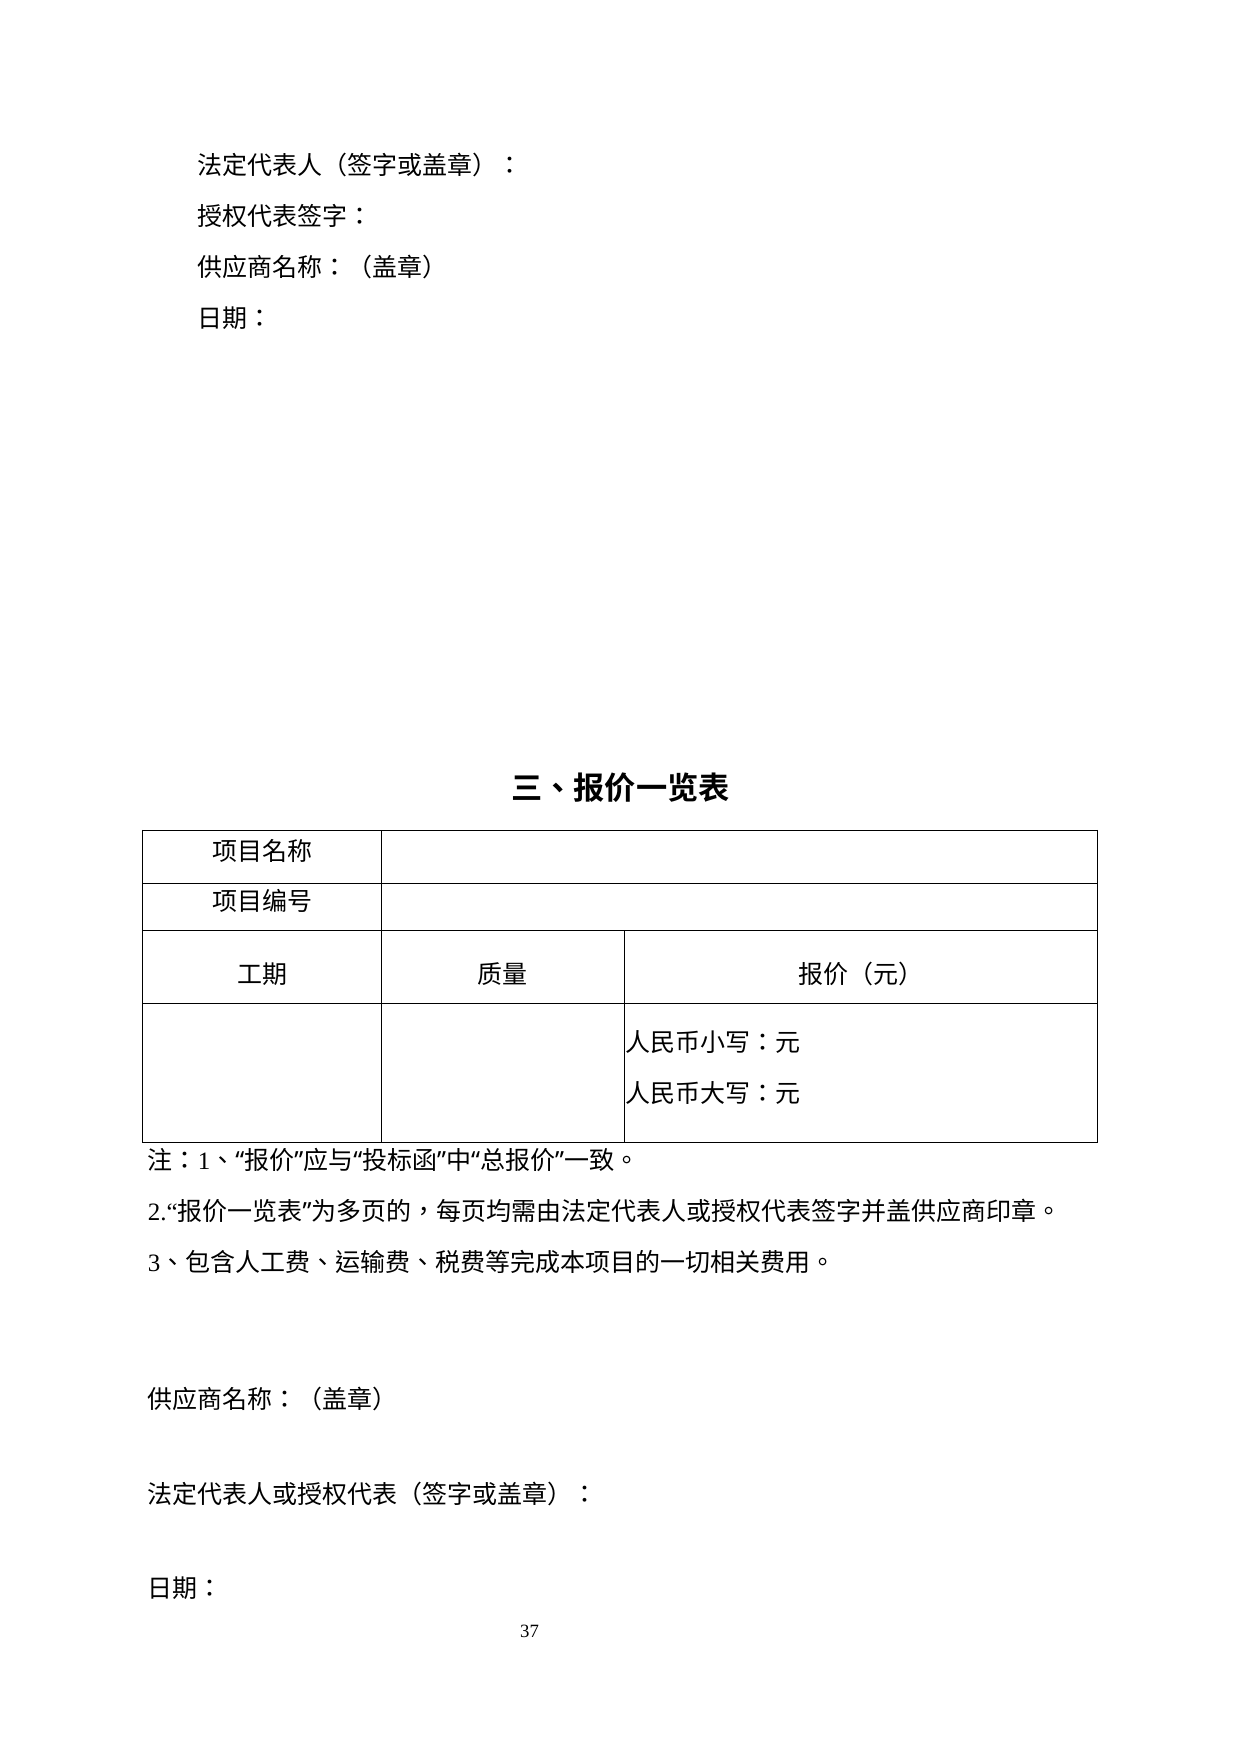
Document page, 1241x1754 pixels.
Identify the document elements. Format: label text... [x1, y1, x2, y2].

subtitle 三、报价一览表 [148, 766, 1093, 808]
text 法定代表人或授权代表（签字或盖章）： [148, 1476, 1093, 1510]
table_cell 工期 [143, 931, 381, 1003]
table_cell 项目编号 [143, 884, 381, 930]
table_cell 质量 [382, 931, 624, 1003]
text 日期： [148, 301, 1093, 335]
text 日期： [148, 1571, 1093, 1604]
text 2.“报价一览表”为多页的，每页均需由法定代表人或授权代表签字并盖供应商印章。 [148, 1194, 1093, 1228]
text 供应商名称：（盖章） [148, 250, 1093, 284]
table_cell 报价（元） [625, 931, 1097, 1003]
table_cell [382, 884, 1097, 930]
text 供应商名称：（盖章） [148, 1382, 1093, 1416]
table_header [382, 831, 1097, 883]
table_cell 人民币小写：元 人民币大写：元 [625, 1004, 1097, 1142]
text 授权代表签字： [148, 199, 1093, 233]
table_cell [382, 1004, 624, 1142]
text 法定代表人（签字或盖章）： [148, 148, 1093, 182]
text 注：1、“报价”应与“投标函”中“总报价”一致。 [148, 1143, 1093, 1177]
table_cell [143, 1004, 381, 1142]
text 3、包含人工费、运输费、税费等完成本项目的一切相关费用。 [148, 1245, 1093, 1279]
table_header 项目名称 [143, 831, 381, 883]
